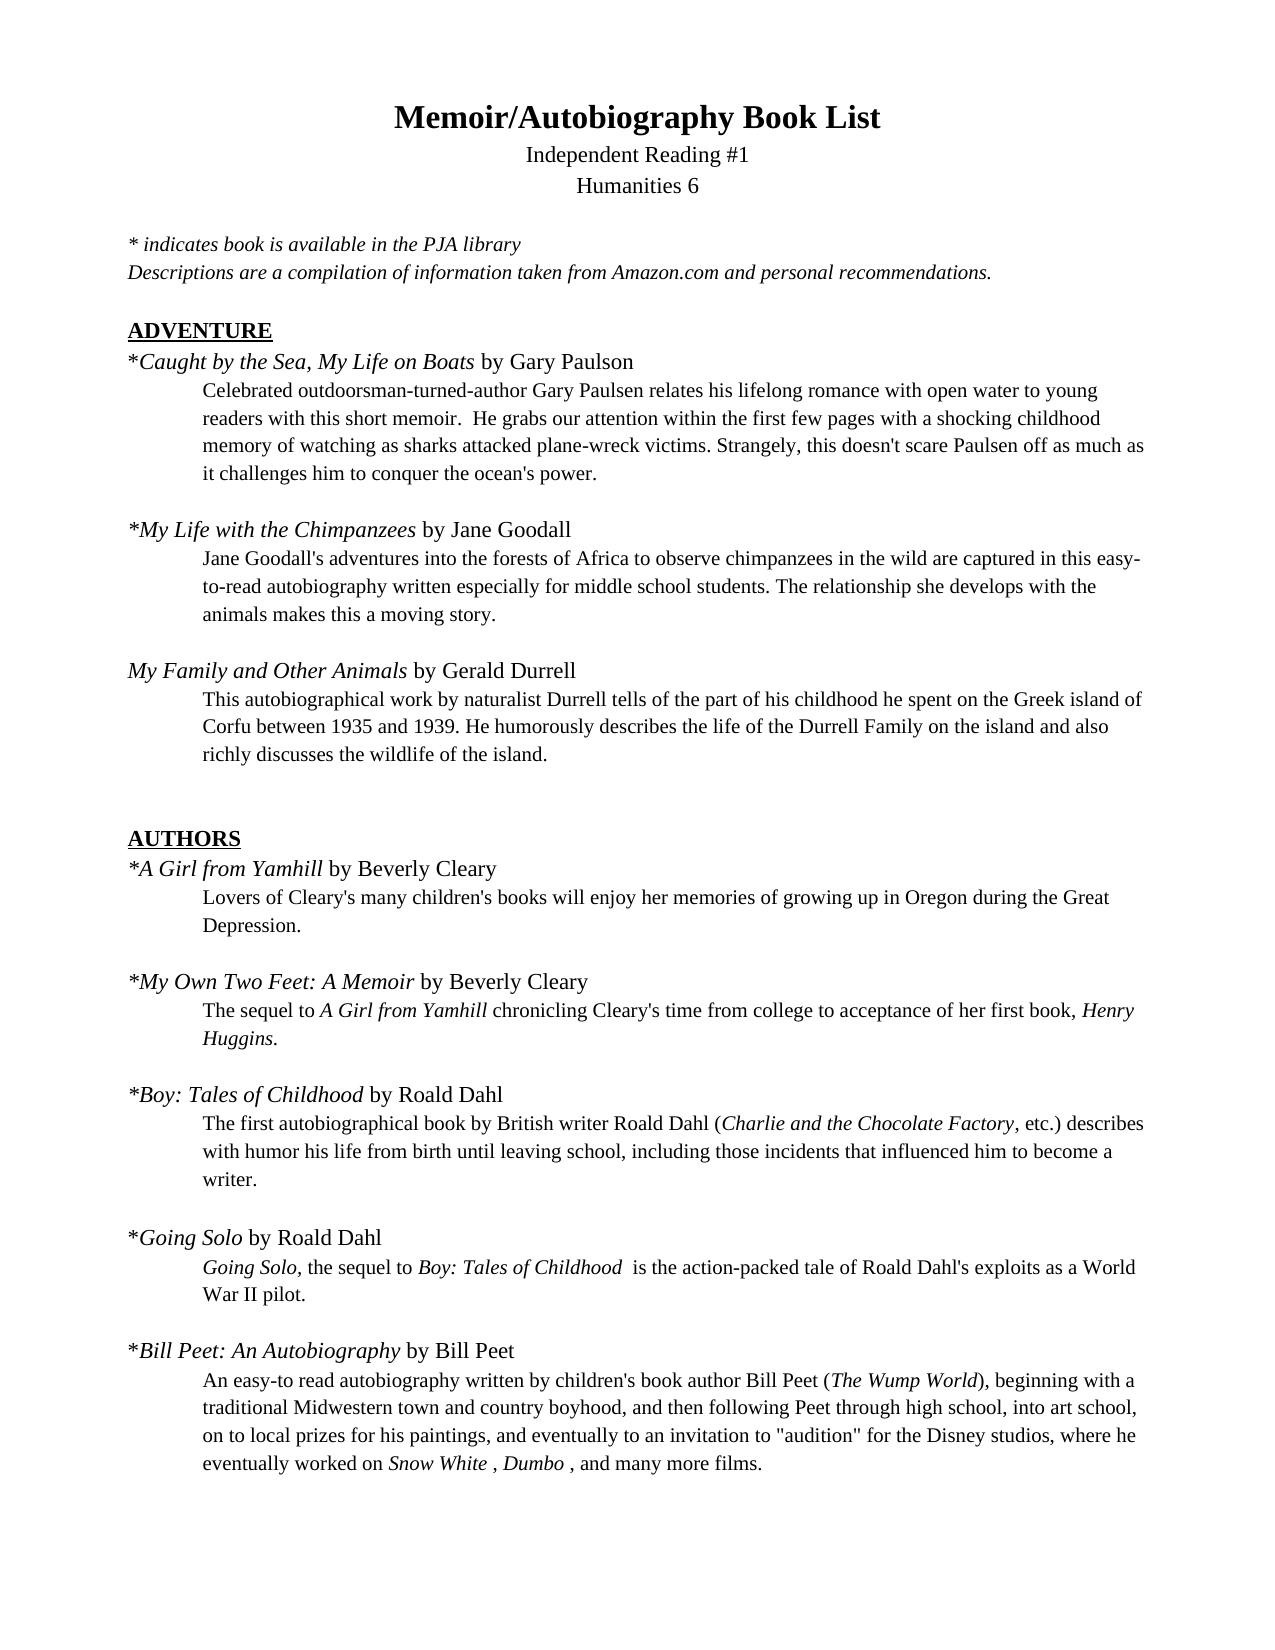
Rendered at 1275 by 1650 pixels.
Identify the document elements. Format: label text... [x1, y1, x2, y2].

text *Boy: Tales of Childhood by Roald Dahl [127, 1081, 1147, 1107]
text Lovers of Cleary's many children's books will enjoy her memories of growing up in Oregon during the Great Depression. [127, 885, 1147, 937]
text *My Life with the Chimpanzees by Jane Goodall [127, 516, 1147, 542]
text The sequel to A Girl from Yamhill chronicling Cleary's time from college to acceptance of her first book, Henry Huggins. [127, 998, 1147, 1050]
text * indicates book is available in the PJA library [127, 232, 1147, 256]
text This autobiographical work by naturalist Durrell tells of the part of his childhood he spent on the Greek island of Corfu between 1935 and 1939. He humorously describes the life of the Durrell Family on the island and also richly discusses the wildlife of the island. [127, 687, 1147, 766]
text Memoir/Autobiography Book List [127, 97, 1147, 136]
text ADVENTURE [127, 318, 1147, 344]
text *Bill Peet: An Autobiography by Bill Peet [127, 1337, 1147, 1364]
text My Family and Other Animals by Gerald Durrell [127, 657, 1147, 683]
text Celebrated outdoorsman-turned-author Gary Paulsen relates his lifelong romance with open water to young readers with this short memoir. He grabs our attention within the first few pages with a shocking childhood memory of watching as sharks attacked plane-wreck victims. Strangely, this doesn't scare Paulsen off as much as it challenges him to conquer the ocean's power. [127, 378, 1147, 485]
text *Caught by the Sea, My Life on Boats by Gary Paulson [127, 348, 1147, 374]
text Independent Reading #1 [127, 142, 1147, 168]
text An easy-to read autobiography written by children's book author Bill Peet (The Wump World), beginning with a traditional Midwestern town and country boyhood, and then following Peet through high school, into art school, on to local prizes for his paintings, and eventually to an invitation to "audition" for the Disney studios, where he eventually worked on Snow White , Dumbo , and many more films. [127, 1368, 1147, 1474]
text *A Girl from Yamhill by Beverly Cleary [127, 855, 1147, 881]
text The first autobiographical book by British writer Roald Dahl (Charlie and the Chocolate Factory, etc.) describes with humor his life from birth until leaving school, including those incidents that influenced him to become a writer. [127, 1111, 1147, 1191]
text *Going Solo by Roald Dahl [127, 1224, 1147, 1251]
text AUTHORS [127, 825, 1147, 851]
text Jane Goodall's adventures into the forests of Africa to observe chimpanzees in the wild are captured in this easy- to-read autobiography written especially for middle school students. The relationship she develops with the animals makes this a moving story. [127, 546, 1147, 626]
text Descriptions are a compilation of information taken from Amazon.com and personal recommendations. [127, 260, 1147, 284]
text Going Solo, the sequel to Boy: Tales of Childhood is the action-packed tale of Roald Dahl's exploits as a World War II pilot. [127, 1254, 1147, 1306]
text *My Own Two Feet: A Memoir by Beverly Cleary [127, 968, 1147, 994]
text Humanities 6 [127, 172, 1147, 198]
